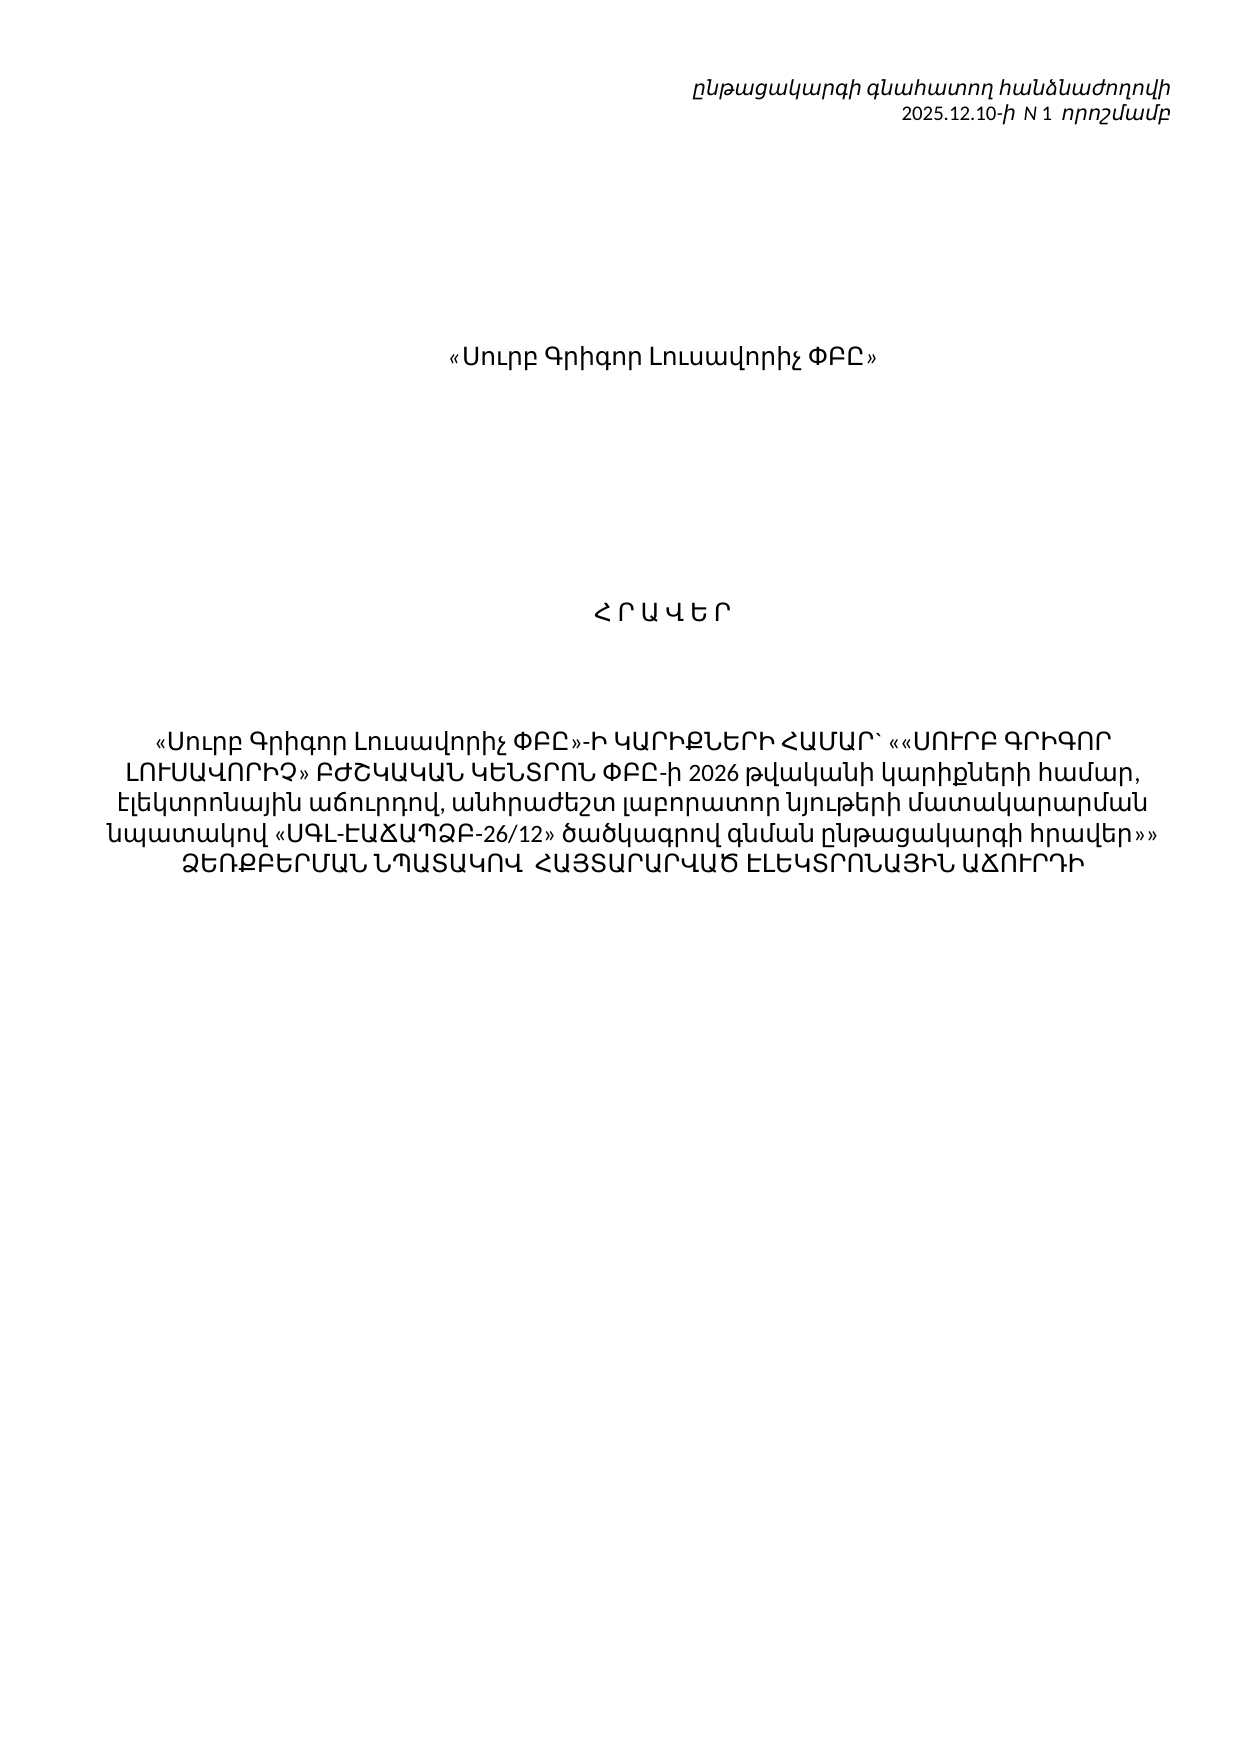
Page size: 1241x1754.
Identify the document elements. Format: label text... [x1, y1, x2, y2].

text «Սուրբ Գրիգոր Լուսավորիչ ՓԲԸ»-Ի ԿԱՐԻՔՆԵՐԻ ՀԱՄԱՐ` ««ՍՈՒՐԲ ԳՐԻԳՈՐ ԼՈՒՍԱՎՈՐԻՉ» ԲԺՇԿԱԿԱՆ ԿԵՆՏՐՈՆ ՓԲԸ-ի 2026 թվականի կարիքների համար, էլեկտրոնային աճուրդով, անհրաժեշտ լաբորատոր նյութերի մատակարարման նպատակով «ՍԳԼ-ԷԱՃԱՊՁԲ-26/12» ծածկագրով գնման ընթացակարգի հրավեր»» ՁԵՌՔԲԵՐՄԱՆ ՆՊԱՏԱԿՈՎ ՀԱՅՏԱՐԱՐՎԱԾ ԷԼԵԿՏՐՈՆԱՅԻՆ ԱՃՈՒՐԴԻ [94, 726, 1172, 879]
text « Սուրբ Գրիգոր Լուսավորիչ ՓԲԸ» [94, 341, 1172, 371]
text Հ Ր Ա Վ Ե Ր [94, 597, 1172, 628]
text ընթացակարգի գնահատող հանձնաժողովի [94, 75, 1171, 100]
text 2025.12.10 -ի N 1 որոշմամբ [94, 100, 1171, 126]
